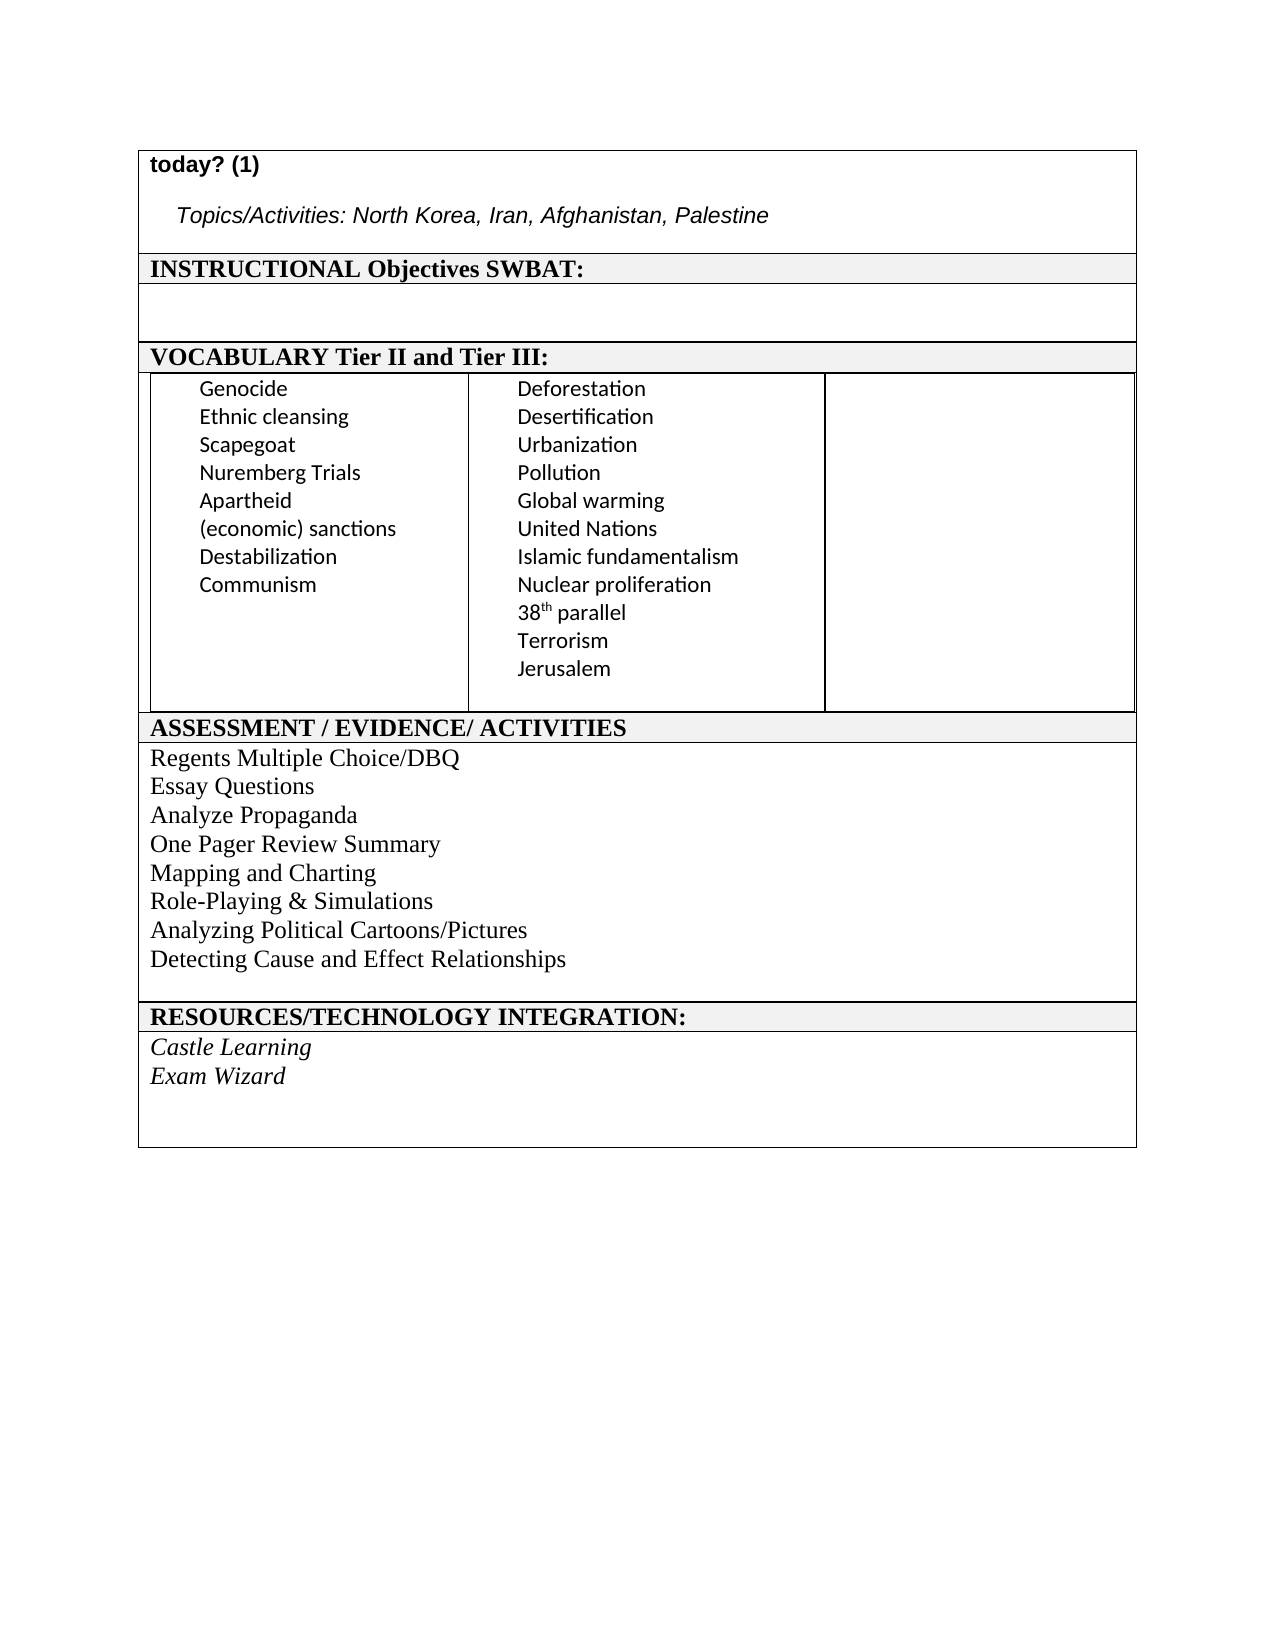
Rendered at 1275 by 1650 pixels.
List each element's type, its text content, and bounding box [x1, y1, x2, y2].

table_cell [139, 284, 1136, 341]
table_cell RESOURCES/TECHNOLOGY INTEGRATION: [139, 1003, 1136, 1031]
table_cell [826, 374, 1134, 711]
table_cell [139, 373, 150, 712]
table_cell [469, 374, 824, 711]
table_cell Regents Multiple Choice/DBQ Essay Questions Analyze Propaganda One Pager Review Summary Mapping and Charting Role-Playing & Simulations Analyzing Political Cartoons/Pictures Detecting Cause and Effect Relationships [139, 743, 1136, 1001]
table_cell INSTRUCTIONAL Objectives SWBAT: [139, 254, 1136, 283]
table_cell [151, 374, 468, 711]
table_cell VOCABULARY Tier II and Tier III: [139, 343, 1136, 372]
table_cell ASSESSMENT / EVIDENCE/ ACTIVITIES [139, 713, 1136, 742]
table_cell Castle Learning Exam Wizard [139, 1032, 1136, 1147]
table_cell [139, 151, 1136, 253]
